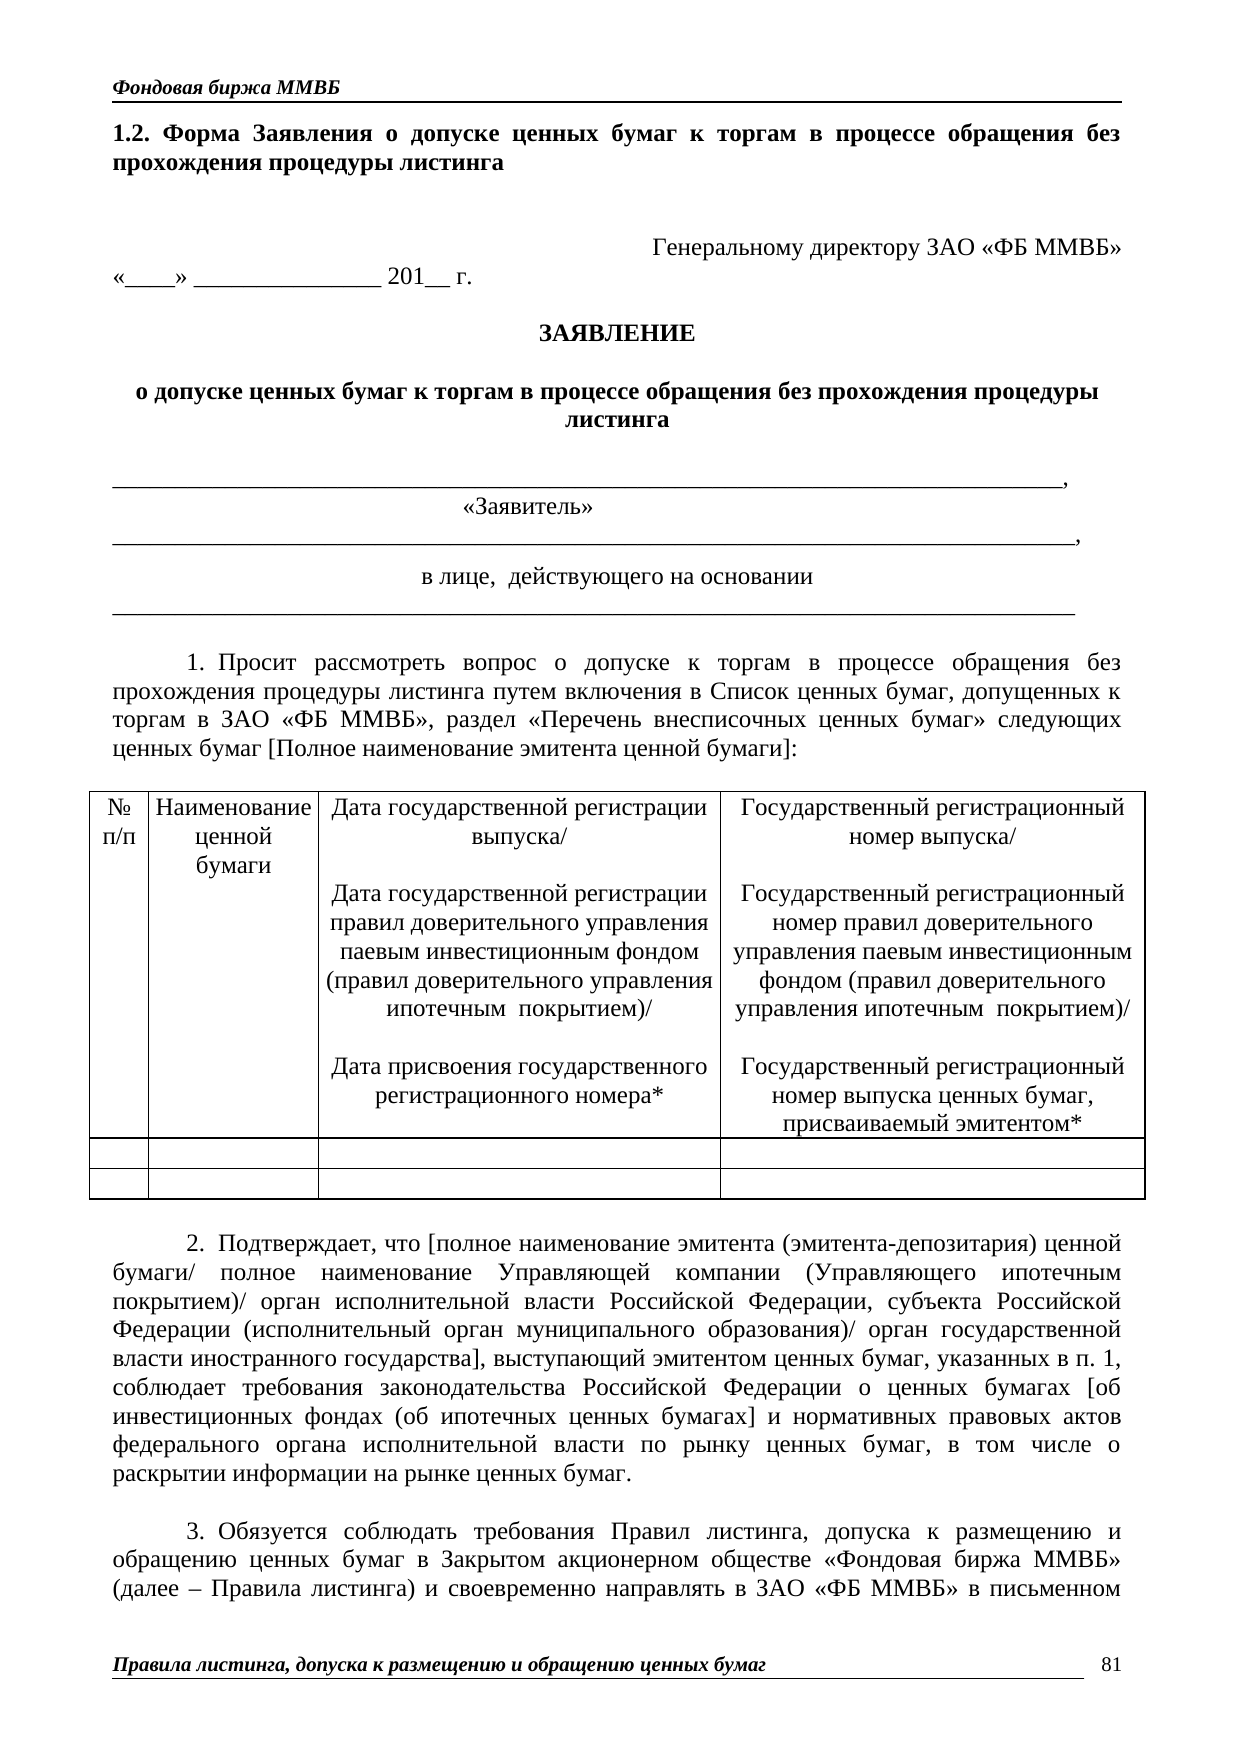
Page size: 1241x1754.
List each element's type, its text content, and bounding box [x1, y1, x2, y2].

text в лице, действующего на основании [112, 561, 1122, 589]
text о допуске ценных бумаг к торгам в процессе обращения без прохождения процедуры листинга [112, 376, 1122, 433]
text ЗАЯВЛЕНИЕ [112, 318, 1122, 347]
table_cell [721, 1139, 1144, 1168]
table_cell [90, 1139, 148, 1168]
table_cell [149, 1139, 318, 1168]
subtitle 1.2. Форма Заявления о допуске ценных бумаг к торгам в процессе обращения без прохождения процедуры листинга [112, 118, 1122, 176]
text _____________________________________________________________________________ [112, 589, 1122, 618]
table_cell [319, 1139, 720, 1168]
table_header Государственный регистрационный номер выпуска/ Государственный регистрационный номер правил доверительного управления паевым инвестиционным фондом (правил доверительного управления ипотечным покрытием)/ Государственный регистрационный номер выпуска ценных бумаг, присваиваемый эмитентом* [721, 792, 1144, 1137]
text «Заявитель» _____________________________________________________________________________, [112, 491, 1122, 548]
table_cell [149, 1169, 318, 1198]
text Генеральному директору ЗАО «ФБ ММВБ» [585, 232, 1122, 261]
text 2. Подтверждает, что [полное наименование эмитента (эмитента-депозитария) ценной бумаги/ полное наименование Управляющей компании (Управляющего ипотечным покрытием)/ орган исполнительной власти Российской Федерации, субъекта Российской Федерации (исполнительный орган муниципального образования)/ орган государственной власти иностранного государства], выступающий эмитентом ценных бумаг, указанных в п. 1, соблюдает требования законодательства Российской Федерации о ценных бумагах [об инвестиционных фондах (об ипотечных ценных бумагах] и нормативных правовых актов федерального органа исполнительной власти по рынку ценных бумаг, в том числе о раскрытии информации на рынке ценных бумаг. [112, 1228, 1122, 1487]
table_header № п/п [90, 792, 148, 1137]
text 1. Просит рассмотреть вопрос о допуске к торгам в процессе обращения без прохождения процедуры листинга путем включения в Список ценных бумаг, допущенных к торгам в ЗАО «ФБ ММВБ», раздел «Перечень внесписочных ценных бумаг» следующих ценных бумаг [Полное наименование эмитента ценной бумаги]: [112, 647, 1122, 762]
table_cell [319, 1169, 720, 1198]
table_header Наименование ценной бумаги [149, 792, 318, 1137]
table_cell [90, 1169, 148, 1198]
text ____________________________________________________________________________, [112, 462, 1122, 491]
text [112, 1516, 1122, 1602]
text «____» _______________ 201__ г. [112, 261, 1122, 289]
table_header Дата государственной регистрации выпуска/ Дата государственной регистрации правил доверительного управления паевым инвестиционным фондом (правил доверительного управления ипотечным покрытием)/ Дата присвоения государственного регистрационного номера* [319, 792, 720, 1137]
table_cell [721, 1169, 1144, 1198]
